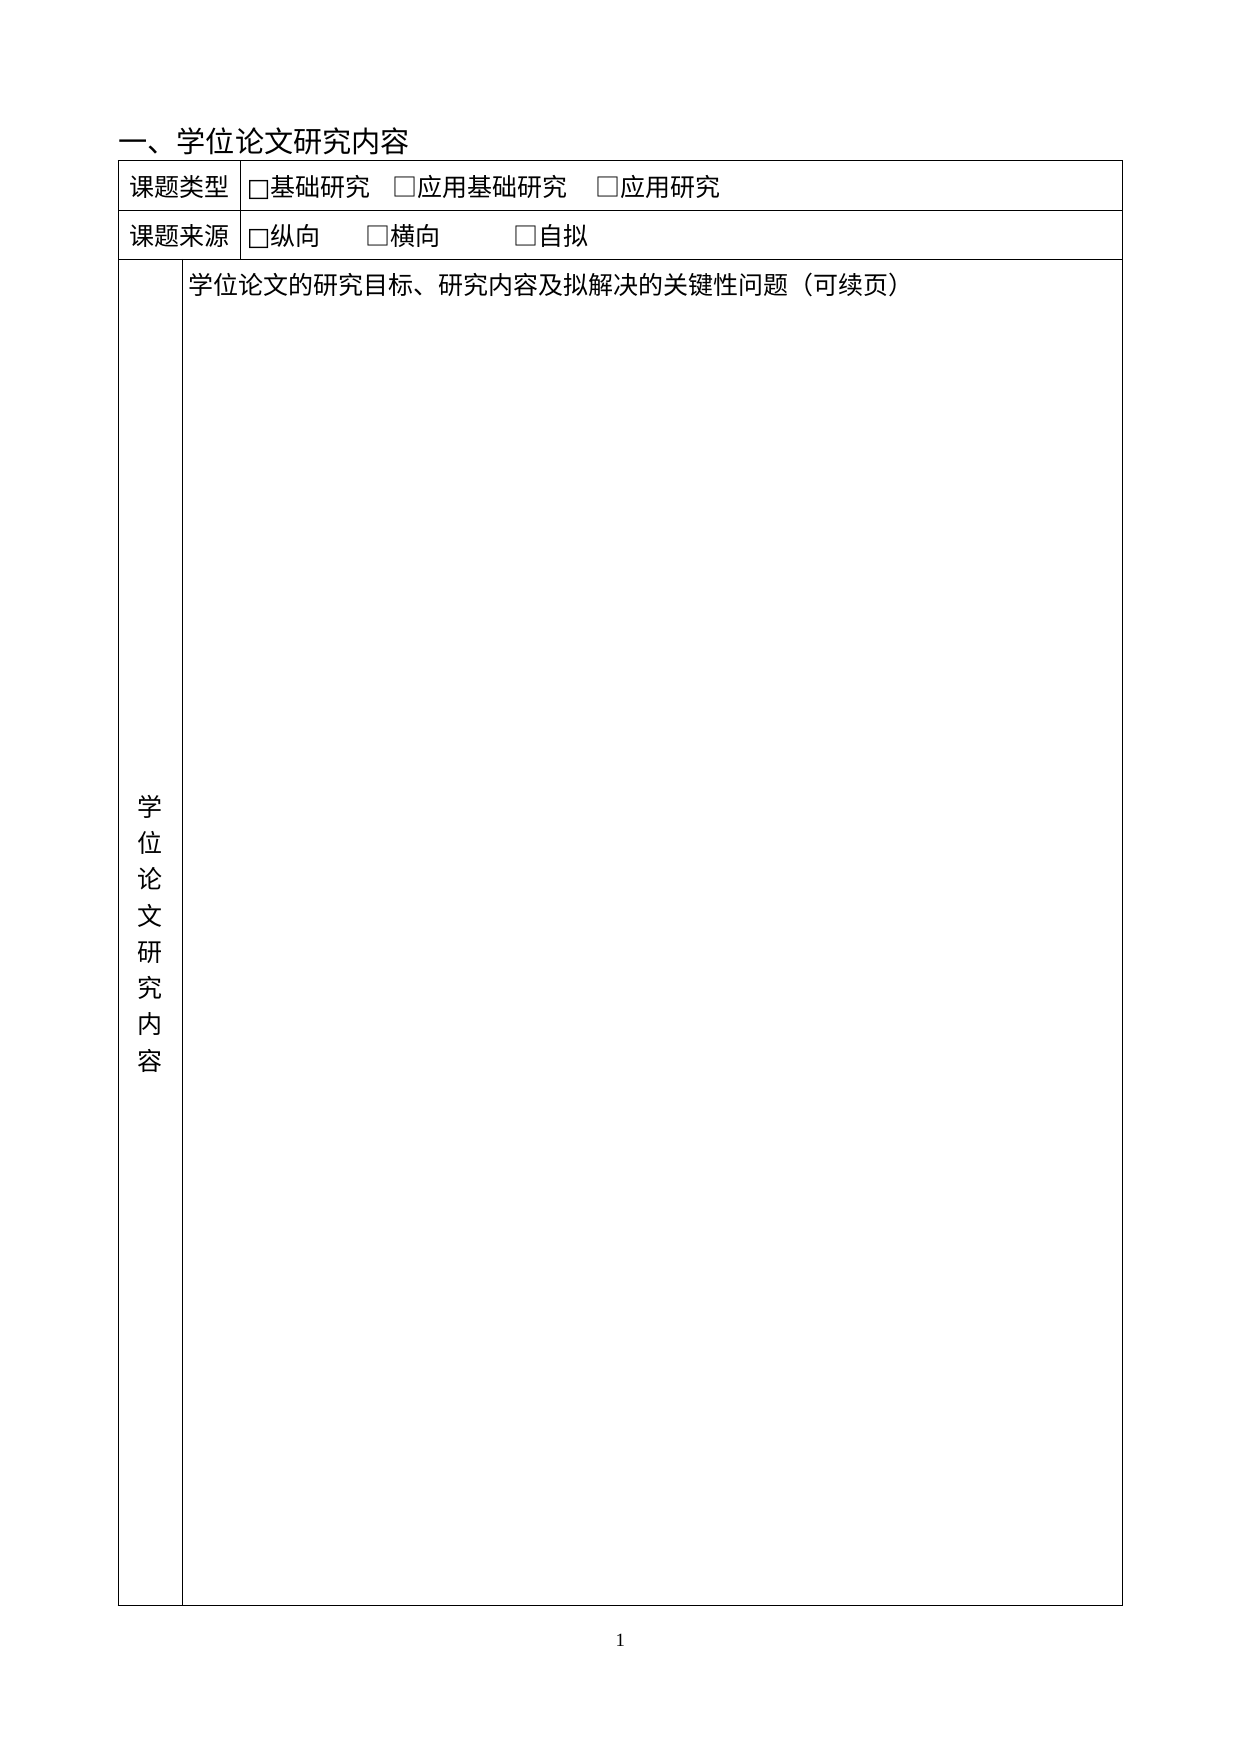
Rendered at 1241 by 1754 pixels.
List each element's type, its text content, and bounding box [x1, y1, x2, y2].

table_header 课题类型 [119, 161, 240, 209]
table_header □基础研究 □应用基础研究 □应用研究 [241, 161, 1122, 209]
table_cell 课题来源 [119, 211, 240, 259]
table_cell 学位论文的研究目标、研究内容及拟解决的关键性问题（可续页） [183, 260, 1122, 1605]
table_cell 学 位 论 文 研 究 内 容 [119, 260, 182, 1605]
list 学位论文研究内容 [118, 118, 1122, 160]
table_cell □纵向 □横向 □自拟 [241, 211, 1122, 259]
